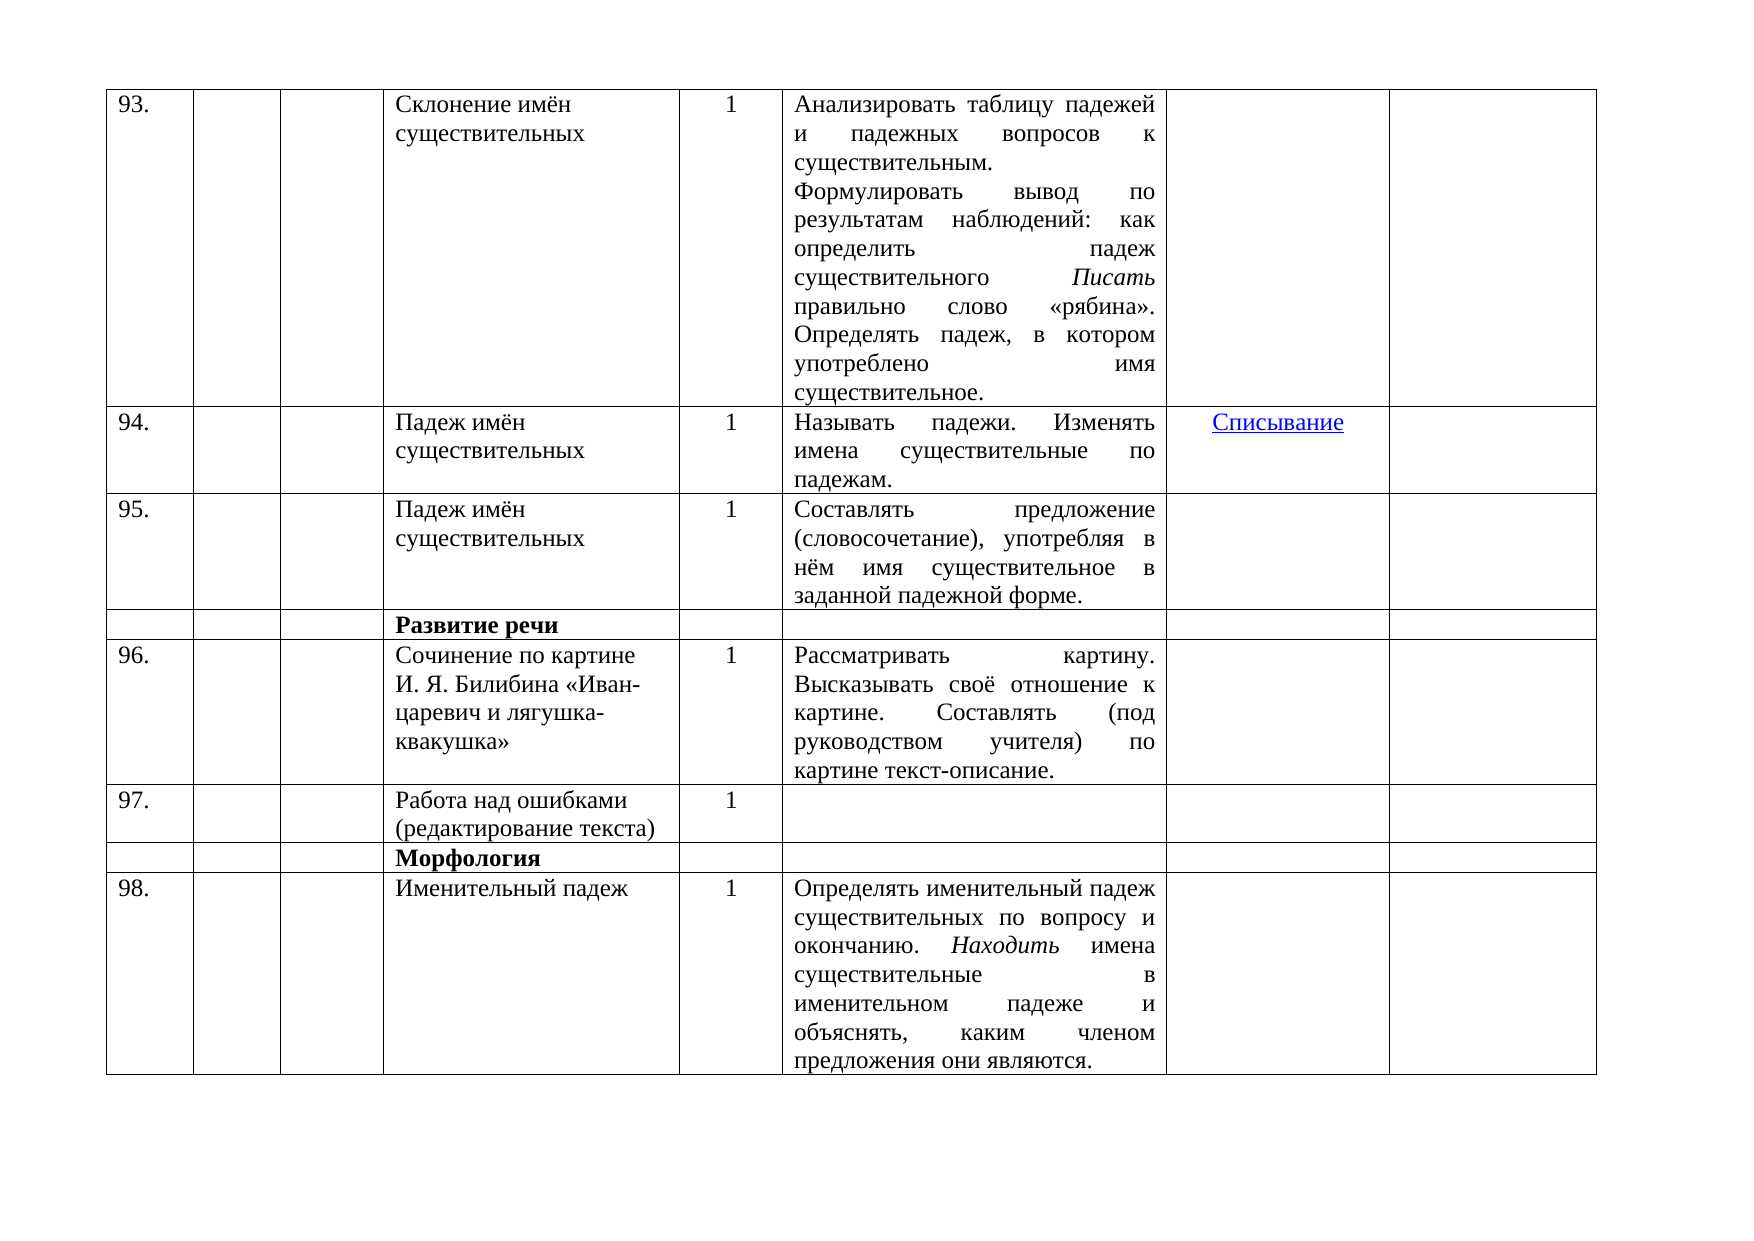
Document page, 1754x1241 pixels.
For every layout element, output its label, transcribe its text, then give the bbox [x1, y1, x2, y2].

table_cell Морфология [384, 843, 679, 872]
table_cell [107, 843, 193, 872]
table_cell [107, 873, 193, 1074]
table_cell [281, 640, 383, 784]
table_cell Падеж имён существительных [384, 494, 679, 609]
table_cell [194, 640, 280, 784]
table_cell [1390, 785, 1596, 842]
table_cell [107, 407, 193, 493]
table_cell [1167, 90, 1389, 406]
table_cell [1390, 873, 1596, 1074]
table_cell [1390, 494, 1596, 609]
table_cell [1390, 843, 1596, 872]
table_cell [783, 843, 1166, 872]
table_cell [194, 873, 280, 1074]
table_cell Анализировать таблицу падежей и падежных вопросов к существительным. Формулировать вывод по результатам наблюдений: как определить падеж существительного Писать правильно слово «рябина». Определять падеж, в котором употреблено имя существительное. [783, 90, 1166, 406]
table_cell [194, 407, 280, 493]
table_cell 1 [680, 407, 782, 493]
table_cell [281, 785, 383, 842]
table_cell [107, 494, 193, 609]
table_cell [1167, 873, 1389, 1074]
table_cell Сочинение по картине И. Я. Билибина «Иван-царевич и лягушка-квакушка» [384, 640, 679, 784]
table_cell [783, 785, 1166, 842]
table_cell [107, 90, 193, 406]
table_cell [281, 90, 383, 406]
table_cell [281, 843, 383, 872]
table_cell [281, 873, 383, 1074]
table_cell Падеж имён существительных [384, 407, 679, 493]
table_cell Определять именительный падеж существительных по вопросу и окончанию. Находить имена существительные в именительном падеже и объяснять, каким членом предложения они являются. [783, 873, 1166, 1074]
table_cell [1167, 785, 1389, 842]
table_cell [194, 610, 280, 639]
table_cell 1 [680, 640, 782, 784]
table_cell [194, 494, 280, 609]
table_cell [783, 610, 1166, 639]
table_cell [281, 494, 383, 609]
table_cell Развитие речи [384, 610, 679, 639]
table_cell [1167, 494, 1389, 609]
table_cell [281, 407, 383, 493]
table_cell [680, 843, 782, 872]
table_cell Списывание [1167, 407, 1389, 493]
table_cell Именительный падеж [384, 873, 679, 1074]
table_cell [1167, 843, 1389, 872]
table_cell 1 [680, 90, 782, 406]
table_cell 1 [680, 494, 782, 609]
table_cell [1167, 610, 1389, 639]
table_cell [1167, 640, 1389, 784]
table_cell [680, 610, 782, 639]
table_cell [194, 785, 280, 842]
table_cell Склонение имён существительных [384, 90, 679, 406]
table_cell [194, 90, 280, 406]
table_cell [1390, 407, 1596, 493]
table_cell 1 [680, 873, 782, 1074]
table_cell [107, 640, 193, 784]
table_cell Работа над ошибками (редактирование текста) [384, 785, 679, 842]
table_cell [1390, 610, 1596, 639]
table_cell [281, 610, 383, 639]
table_cell [107, 785, 193, 842]
table_cell Называть падежи. Изменять имена существительные по падежам. [783, 407, 1166, 493]
table_cell [107, 610, 193, 639]
table_cell [194, 843, 280, 872]
table_cell Рассматривать картину. Высказывать своё отношение к картине. Составлять (под руководством учителя) по картине текст-описание. [783, 640, 1166, 784]
table_cell [1390, 640, 1596, 784]
table_cell [1390, 90, 1596, 406]
table_cell 1 [680, 785, 782, 842]
table_cell Составлять предложение (словосочетание), употребляя в нём имя существительное в заданной падежной форме. [783, 494, 1166, 609]
